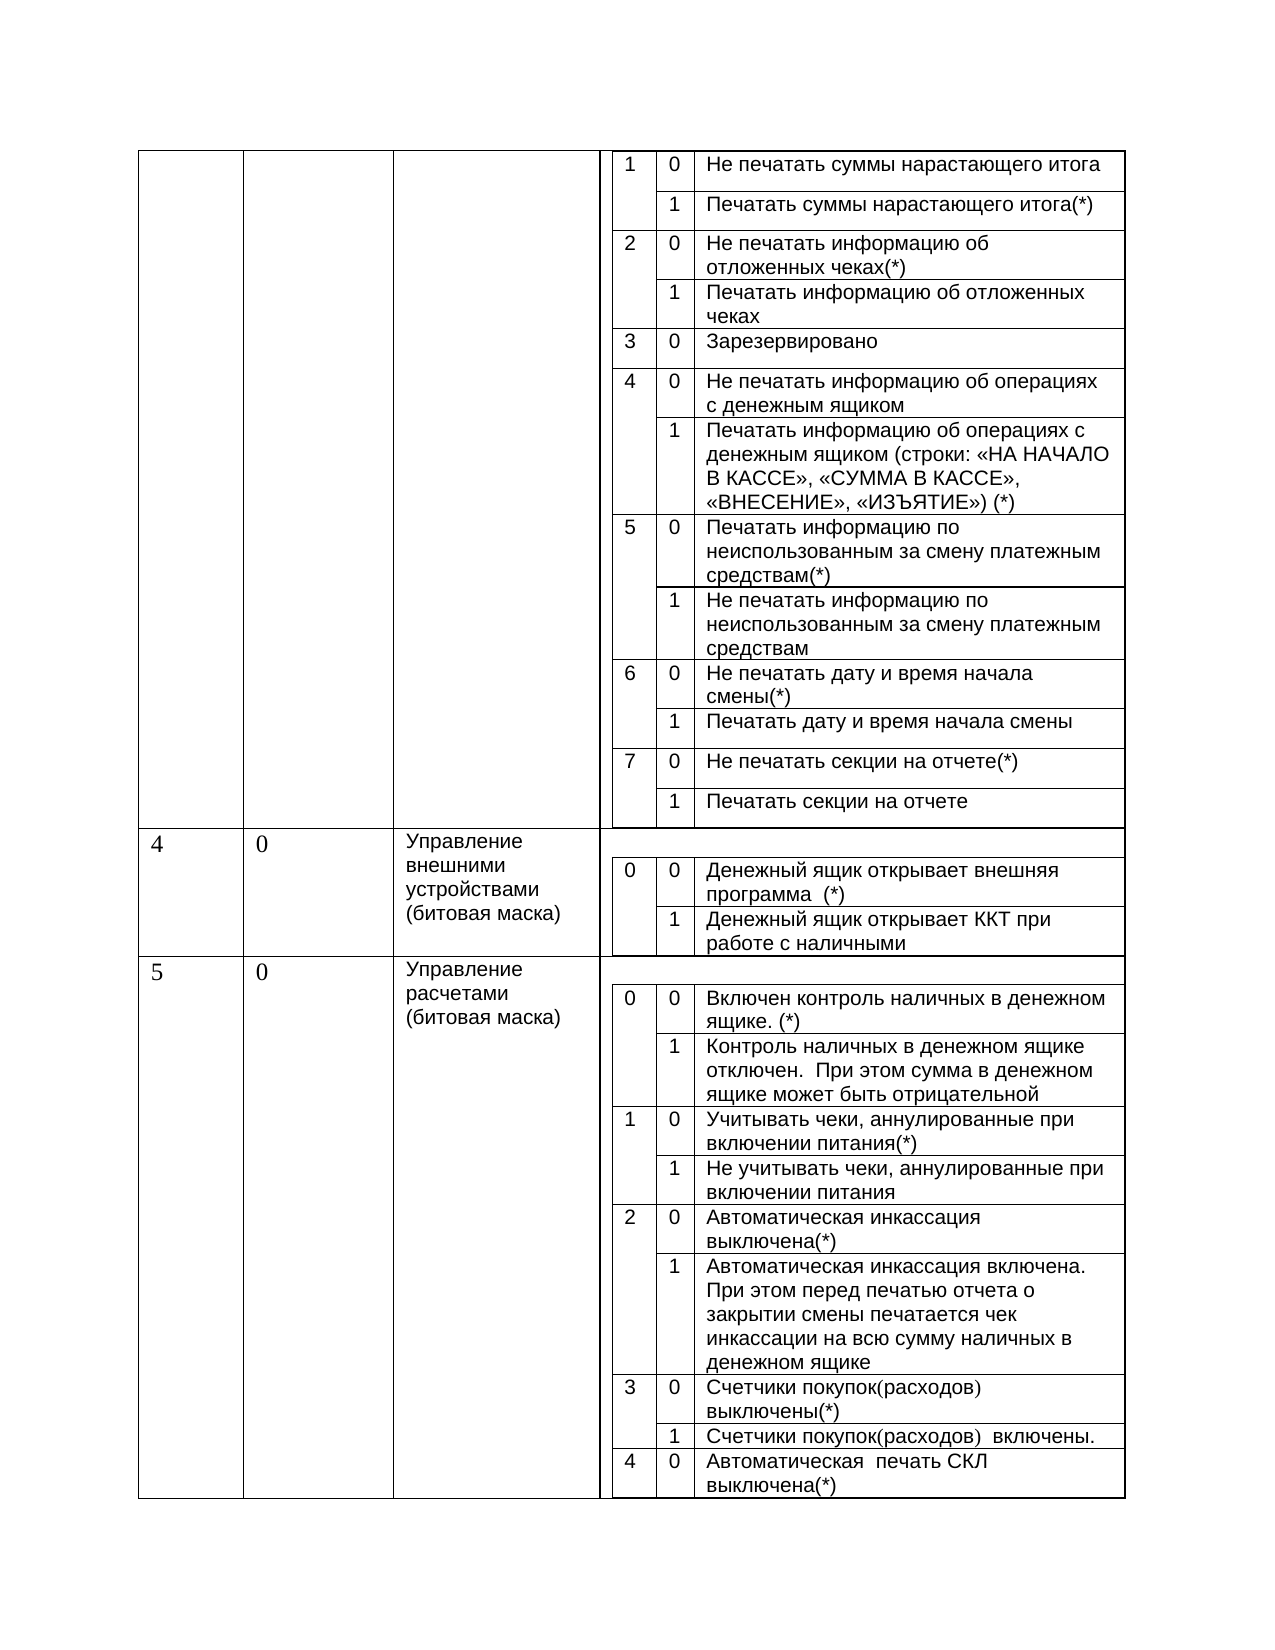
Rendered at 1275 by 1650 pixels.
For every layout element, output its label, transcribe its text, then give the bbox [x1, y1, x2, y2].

table_cell [657, 369, 694, 417]
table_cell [394, 957, 599, 1498]
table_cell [394, 151, 599, 828]
table_cell [601, 957, 1124, 1498]
table_cell [657, 660, 694, 708]
table_cell 0 [244, 957, 393, 1498]
table_cell [657, 789, 694, 827]
table_cell [695, 515, 1124, 586]
table_cell [613, 749, 656, 827]
table_cell [601, 829, 1124, 956]
table_cell [657, 231, 694, 279]
table_cell 0 [244, 151, 393, 828]
table_cell [695, 369, 1124, 417]
table_cell [613, 660, 656, 748]
table_cell [657, 329, 694, 368]
table_cell [613, 231, 656, 328]
table_cell [695, 231, 1124, 279]
table_cell [695, 588, 1124, 659]
table_cell [657, 749, 694, 788]
table_cell [657, 192, 694, 230]
table_cell [695, 192, 1124, 230]
table_cell [695, 749, 1124, 788]
table_cell [657, 280, 694, 328]
table_cell [695, 709, 1124, 748]
table_cell [657, 709, 694, 748]
table_cell [657, 515, 694, 586]
table_cell Управление внешними устройствами (битовая маска) [394, 829, 599, 956]
table_cell [601, 151, 612, 828]
table_cell 4 [139, 829, 243, 956]
table_cell [613, 329, 656, 368]
table_cell [657, 588, 694, 659]
table_cell [613, 369, 656, 514]
table_cell [657, 152, 694, 191]
table_cell [613, 515, 656, 659]
table_cell [695, 152, 1124, 191]
table_cell 3 [139, 151, 243, 828]
table_cell 5 [139, 957, 243, 1498]
table_cell [613, 152, 656, 230]
table_cell 0 [244, 829, 393, 956]
table_cell [695, 329, 1124, 368]
table_cell [695, 280, 1124, 328]
table_cell [695, 789, 1124, 827]
table_cell [657, 418, 694, 514]
table_cell [695, 418, 1124, 514]
table_cell [695, 660, 1124, 708]
